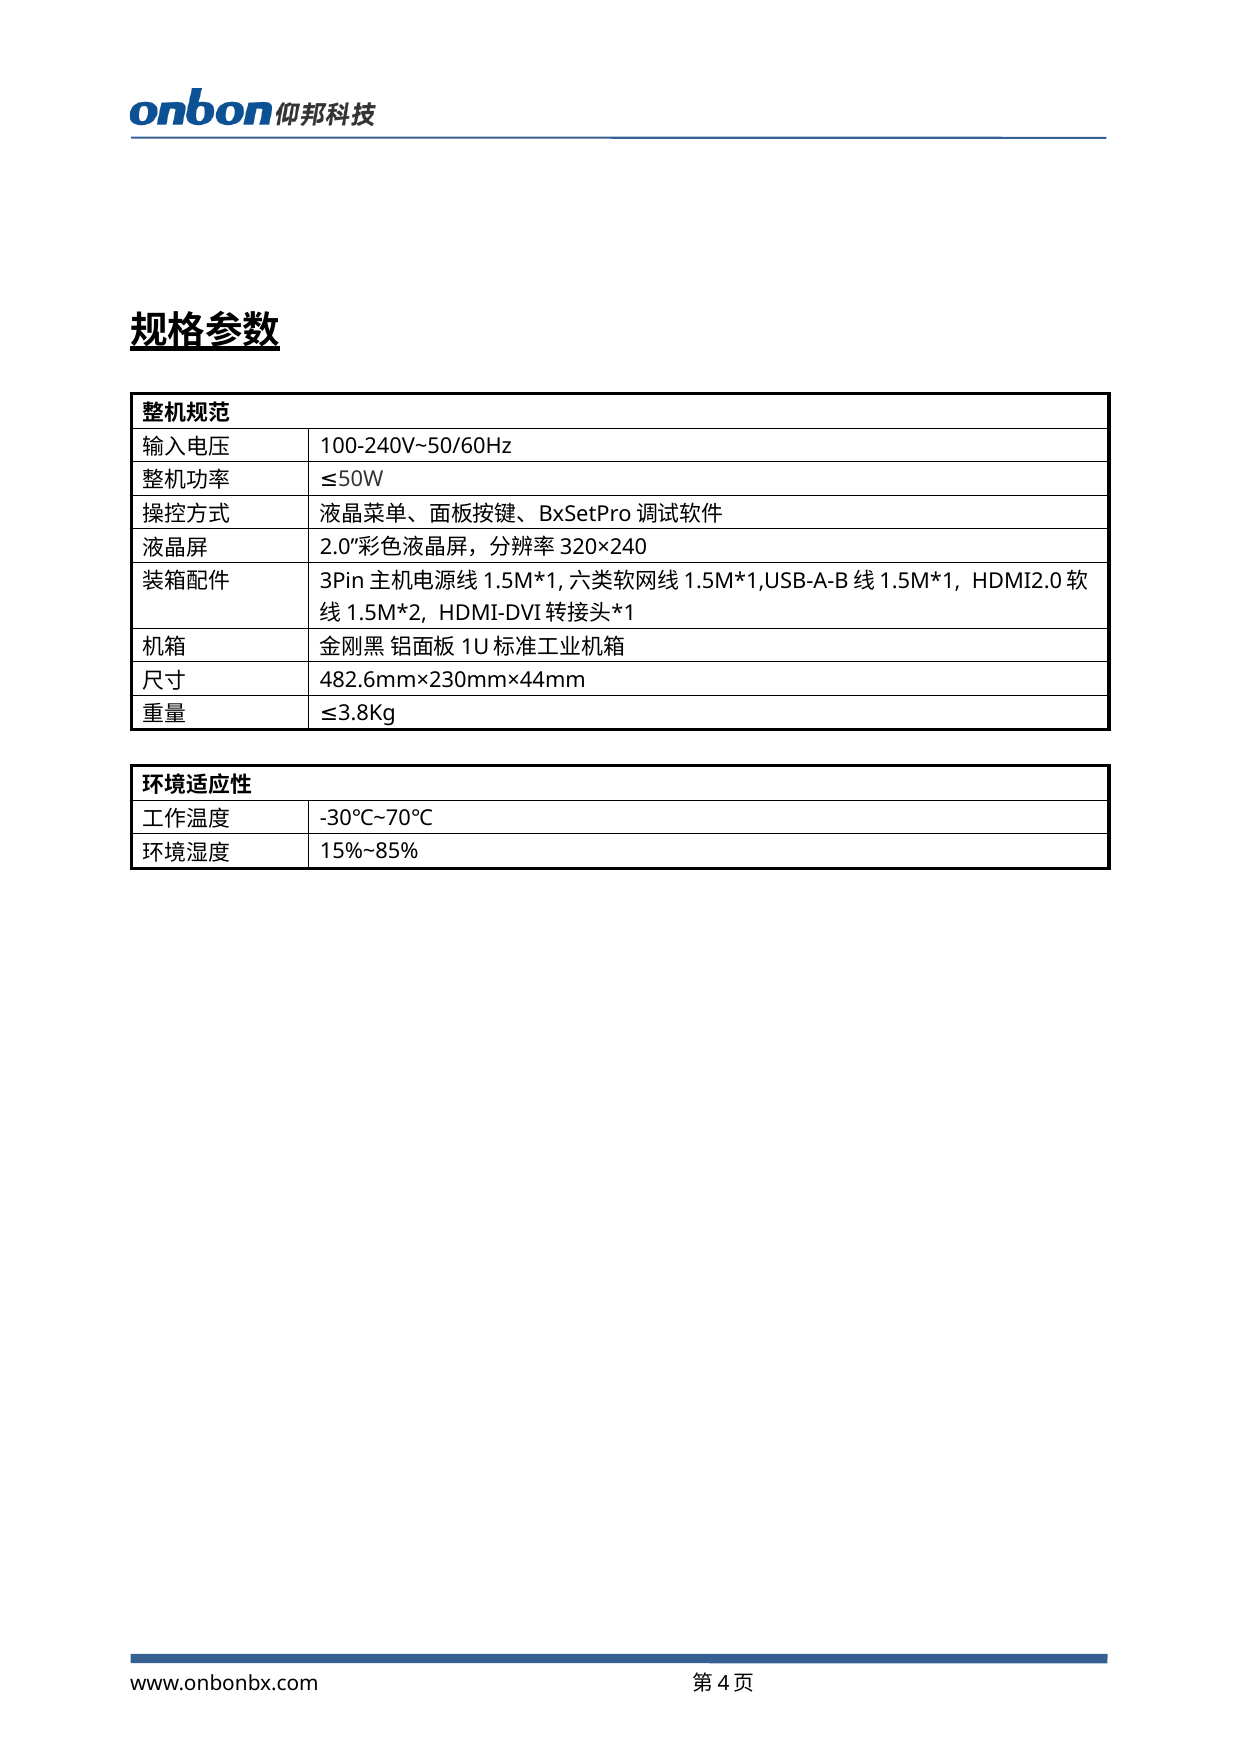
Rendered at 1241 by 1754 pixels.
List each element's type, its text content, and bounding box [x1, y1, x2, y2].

table_cell -30℃~70℃ [309, 801, 1107, 833]
table_cell 重量 [133, 696, 308, 728]
table_cell ≤3.8Kg [309, 696, 1107, 728]
table_cell 15%~85% [309, 834, 1107, 867]
table_cell 金刚黑 铝面板 1U标准工业机箱 [309, 629, 1107, 661]
table_header 环境适应性 [133, 767, 1107, 799]
table_cell ≤50W [309, 462, 1107, 494]
table_cell 操控方式 [133, 496, 308, 528]
table_cell 3Pin主机电源线1.5M*1, 六类软网线1.5M*1,USB-A-B线1.5M*1, HDMI2.0软线1.5M*2, HDMI-DVI转接头*1 [309, 563, 1107, 628]
table_cell 液晶屏 [133, 529, 308, 562]
table_cell 482.6mm×230mm×44mm [309, 662, 1107, 695]
table_cell 整机功率 [133, 462, 308, 494]
table_cell 装箱配件 [133, 563, 308, 628]
table_cell 环境湿度 [133, 834, 308, 867]
table_cell 工作温度 [133, 801, 308, 833]
table_cell 100-240V~50/60Hz [309, 429, 1107, 461]
table_cell 2.0”彩色液晶屏，分辨率320×240 [309, 529, 1107, 562]
picture [129, 88, 376, 126]
text 规格参数 [130, 294, 1110, 359]
table_cell 输入电压 [133, 429, 308, 461]
table_header 整机规范 [133, 395, 1107, 427]
table_cell 液晶菜单、面板按键、BxSetPro调试软件 [309, 496, 1107, 528]
table_cell 尺寸 [133, 662, 308, 695]
table_cell 机箱 [133, 629, 308, 661]
